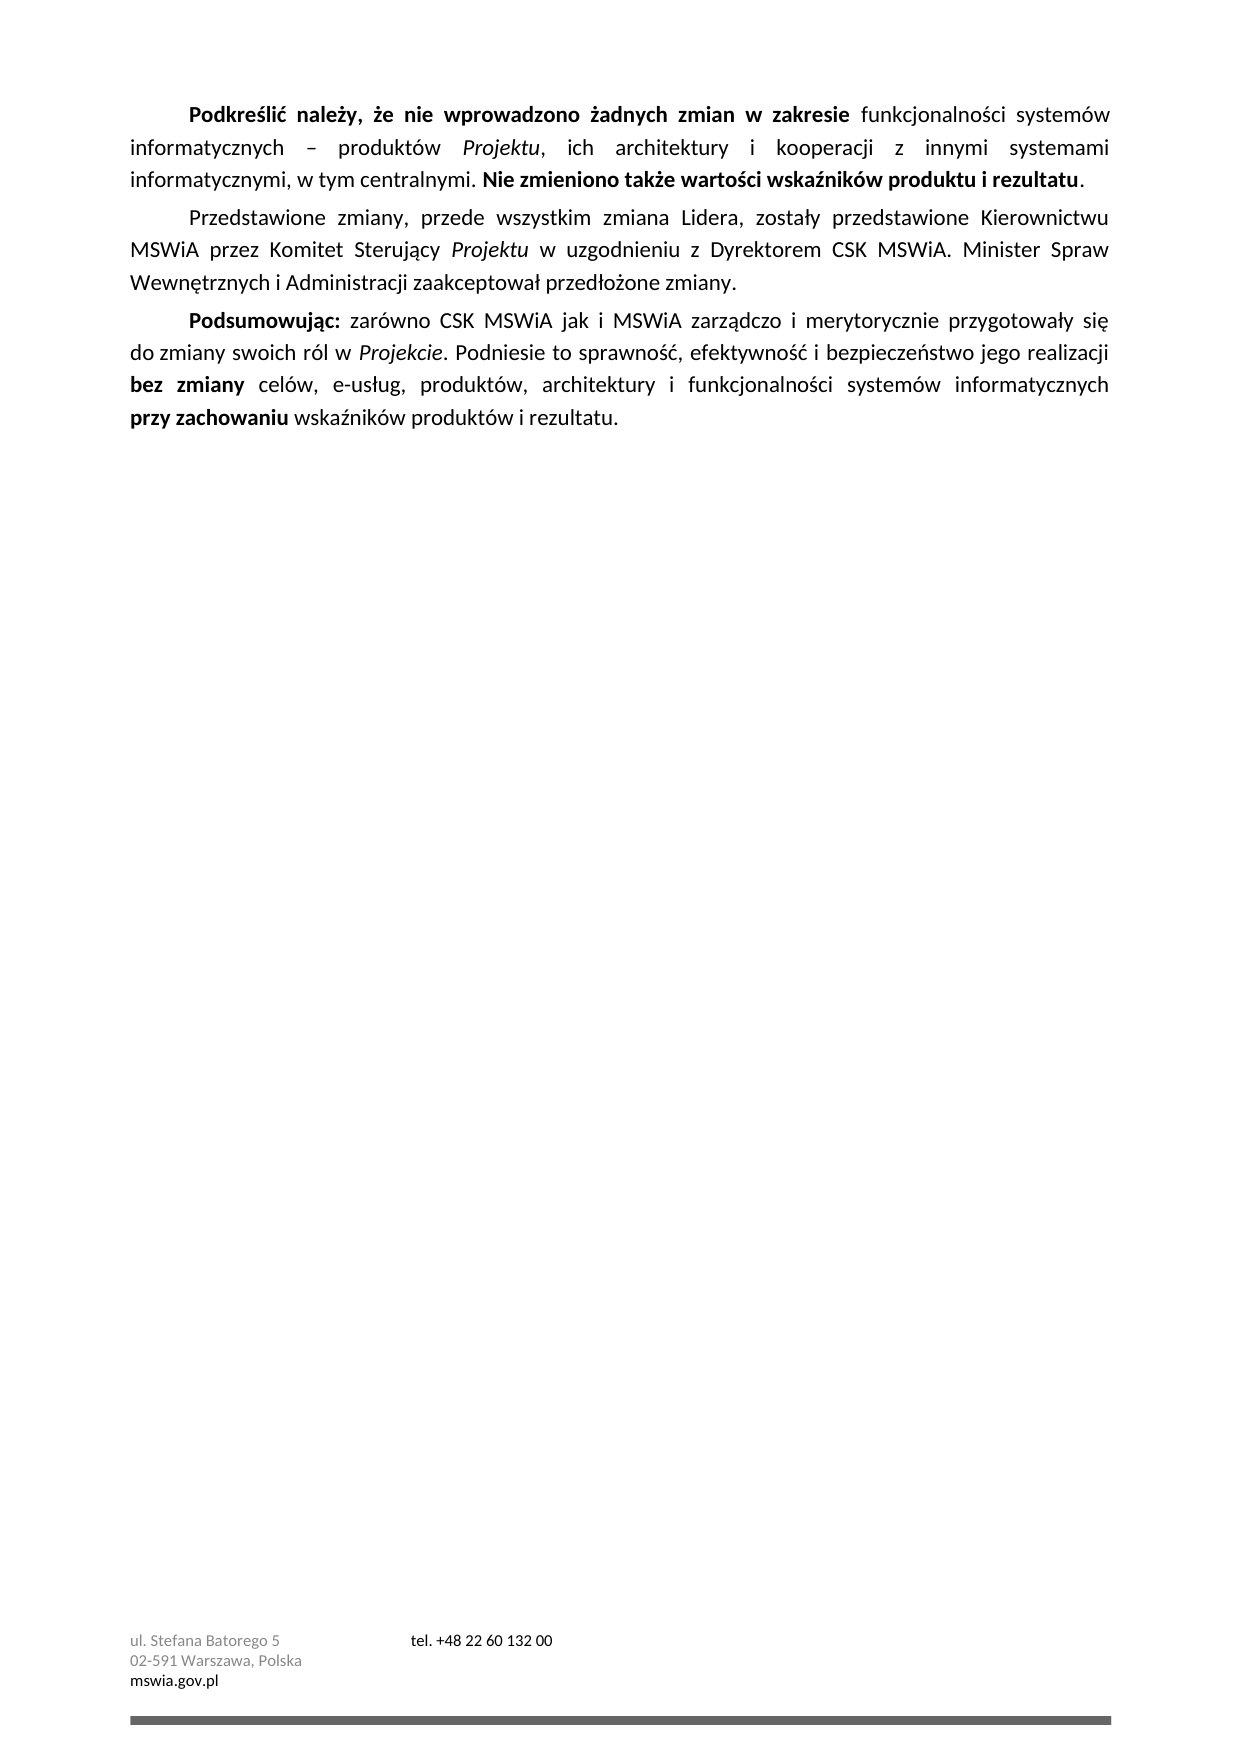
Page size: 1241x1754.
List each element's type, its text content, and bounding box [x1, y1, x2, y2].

picture [0, 1716, 1241, 1754]
text Przedstawione zmiany, przede wszystkim zmiana Lidera, zostały przedstawione Kierownictwu MSWiA przez Komitet Sterujący Projektu w uzgodnieniu z Dyrektorem CSK MSWiA. Minister Spraw Wewnętrznych i Administracji zaakceptował przedłożone zmiany. [130, 203, 1110, 296]
text Podsumowując: zarówno CSK MSWiA jak i MSWiA zarządczo i merytorycznie przygotowały się do zmiany swoich ról w Projekcie. Podniesie to sprawność, efektywność i bezpieczeństwo jego realizacji bez zmiany celów, e-usług, produktów, architektury i funkcjonalności systemów informatycznych przy zachowaniu wskaźników produktów i rezultatu. [130, 306, 1110, 431]
text Podkreślić należy, że nie wprowadzono żadnych zmian w zakresie funkcjonalności systemów informatycznych – produktów Projektu, ich architektury i kooperacji z innymi systemami informatycznymi, w tym centralnymi. Nie zmieniono także wartości wskaźników produktu i rezultatu. [130, 100, 1110, 193]
